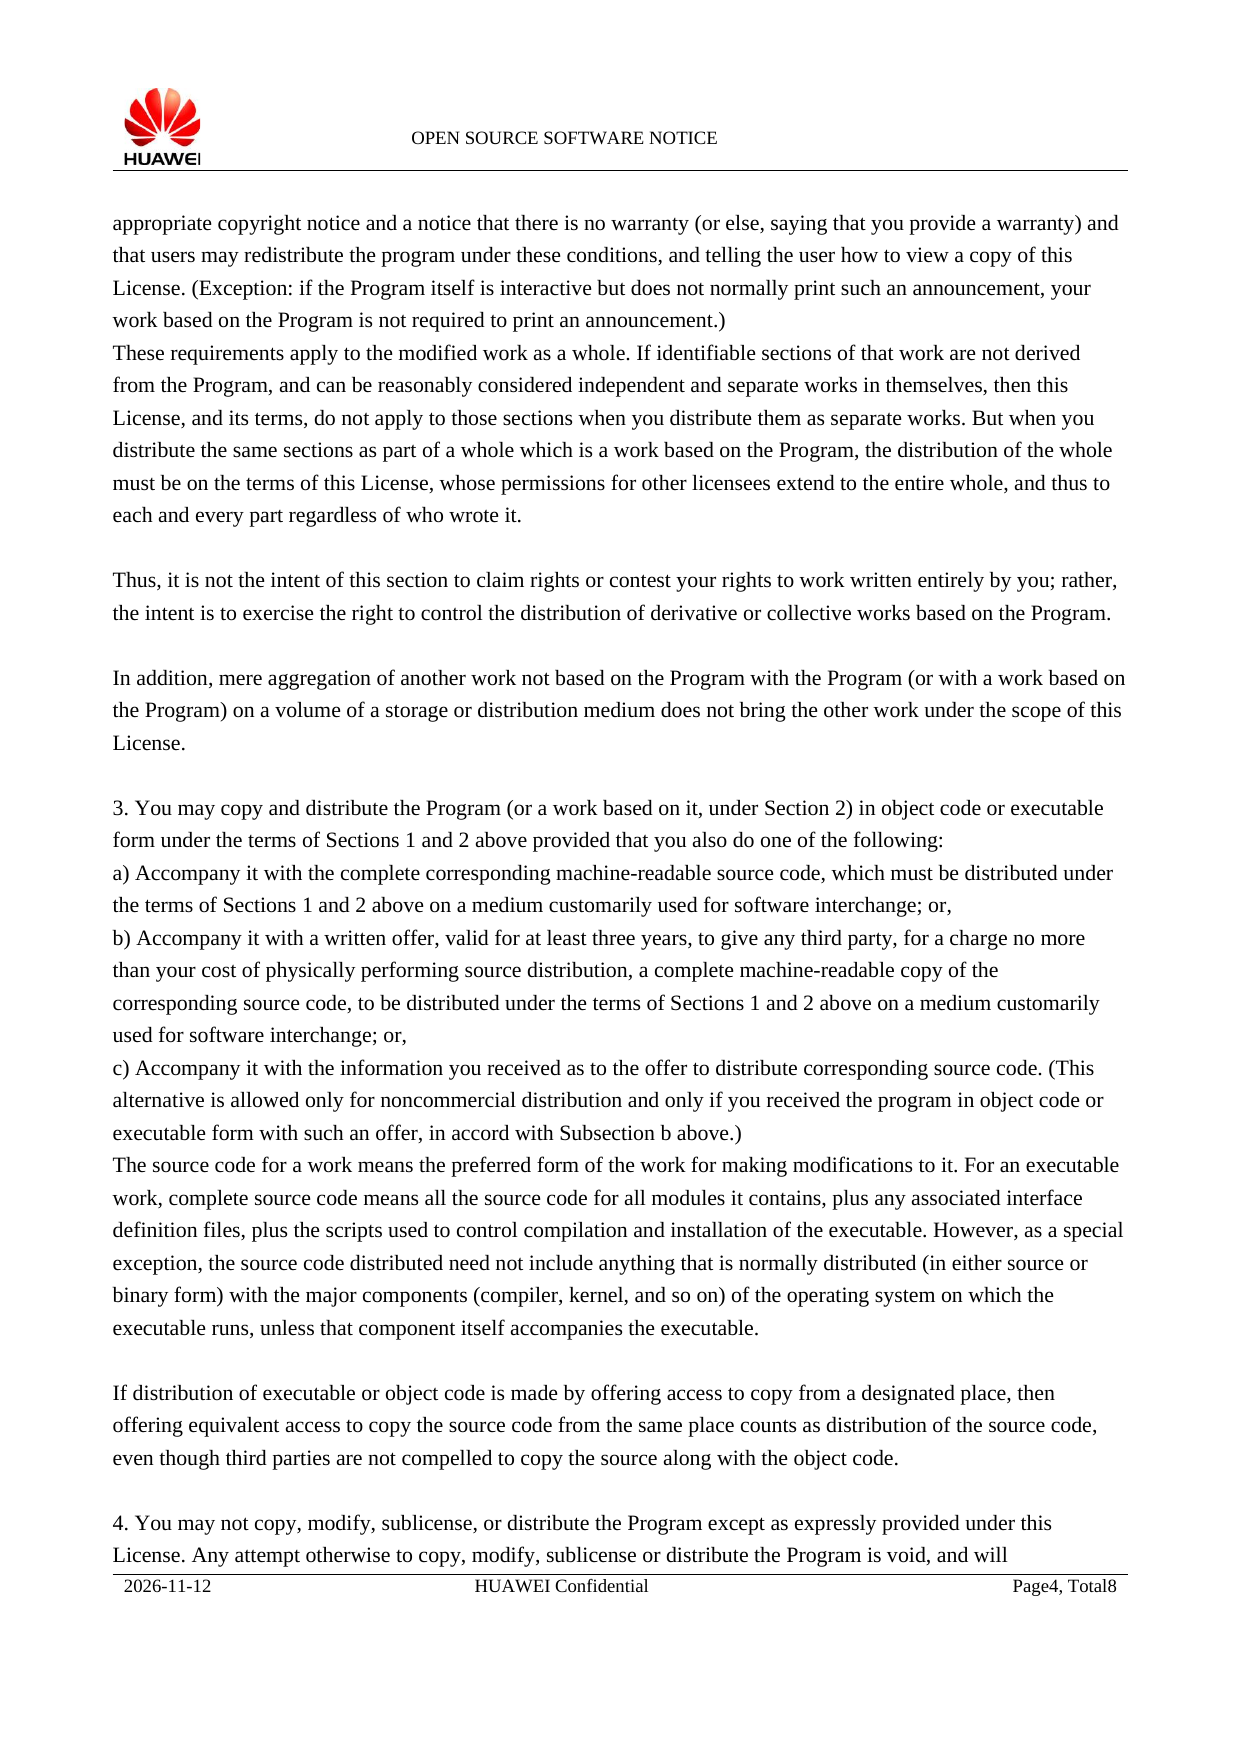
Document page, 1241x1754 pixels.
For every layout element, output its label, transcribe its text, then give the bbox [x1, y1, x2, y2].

picture [124, 88, 201, 165]
